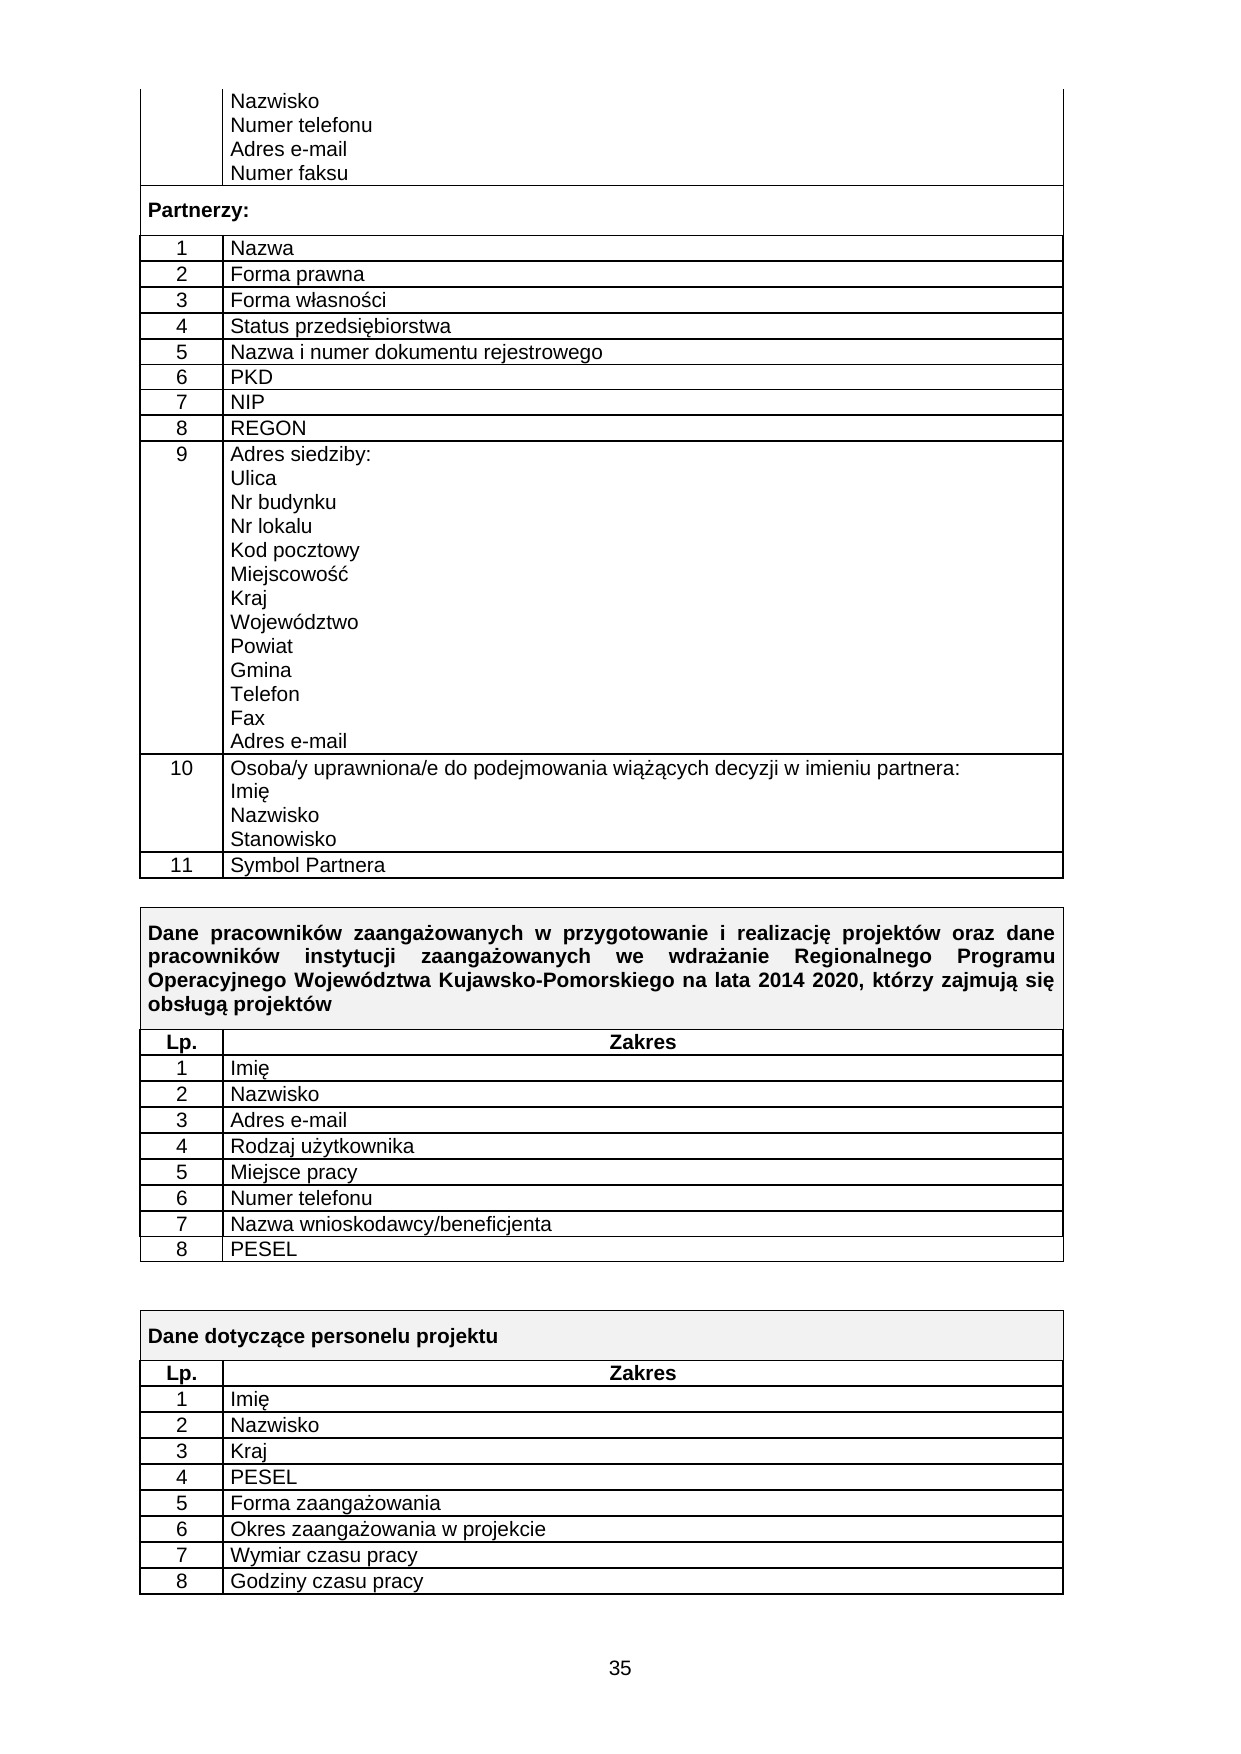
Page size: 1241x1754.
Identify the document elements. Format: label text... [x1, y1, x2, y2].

table_cell 9 [141, 442, 222, 753]
table_cell Zakres [224, 1030, 1062, 1054]
table_cell Imię [224, 1056, 1062, 1080]
table_cell Status przedsiębiorstwa [224, 314, 1062, 338]
table_cell Imię [224, 1387, 1062, 1411]
table_cell Symbol Partnera [224, 853, 1062, 877]
table_cell Adres e-mail [223, 137, 1063, 161]
table_cell 8 [141, 1237, 222, 1261]
table_cell Adres siedziby: Ulica Nr budynku Nr lokalu Kod pocztowy Miejscowość Kraj Województwo Powiat Gmina Telefon Fax Adres e-mail [224, 442, 1062, 753]
table_cell Numer telefonu [224, 1186, 1062, 1210]
table_cell 7 [141, 1212, 222, 1236]
table_cell 3 [141, 1439, 222, 1463]
table_cell 8 [141, 1569, 222, 1593]
table_cell 3 [141, 1108, 222, 1132]
table_cell 5 [141, 340, 222, 364]
table_cell Kraj [224, 1439, 1062, 1463]
table_header Dane dotyczące personelu projektu [141, 1311, 1063, 1360]
table_cell Nazwa wnioskodawcy/beneficjenta [224, 1212, 1062, 1236]
table_cell 11 [141, 853, 222, 877]
table_cell 7 [141, 1543, 222, 1567]
table_cell 6 [141, 1186, 222, 1210]
table_cell Nazwisko [224, 1082, 1062, 1106]
table_cell Numer telefonu [223, 113, 1063, 137]
table_cell 6 [141, 1517, 222, 1541]
table_cell 5 [141, 1160, 222, 1184]
table_cell Lp. [141, 1030, 222, 1054]
table_cell Wymiar czasu pracy [224, 1543, 1062, 1567]
table_cell 2 [141, 262, 222, 286]
table_cell 3 [141, 288, 222, 312]
table_cell Okres zaangażowania w projekcie [224, 1517, 1062, 1541]
table_cell 2 [141, 1413, 222, 1437]
table_header Dane pracowników zaangażowanych w przygotowanie i realizację projektów oraz dane pracowników instytucji zaangażowanych we wdrażanie Regionalnego Programu Operacyjnego Województwa Kujawsko-Pomorskiego na lata 2014 2020, którzy zajmują się obsługą projektów [141, 908, 1063, 1029]
table_cell Nazwisko [223, 89, 1063, 113]
table_cell Forma zaangażowania [224, 1491, 1062, 1515]
table_cell PKD [224, 365, 1062, 389]
table_cell 10 [141, 755, 222, 851]
table_cell Adres e-mail [224, 1108, 1062, 1132]
table_cell REGON [224, 416, 1062, 440]
table_cell 5 [141, 1491, 222, 1515]
table_cell Zakres [224, 1361, 1062, 1385]
table_cell 1 [141, 1056, 222, 1080]
table_cell 4 [141, 1465, 222, 1489]
table_cell Partnerzy: [141, 186, 1063, 234]
table_cell 1 [141, 1387, 222, 1411]
table_cell PESEL [223, 1237, 1063, 1261]
table_cell NIP [224, 390, 1062, 414]
table_cell Nazwisko [224, 1413, 1062, 1437]
table_cell Rodzaj użytkownika [224, 1134, 1062, 1158]
table_cell 4 [141, 314, 222, 338]
table_cell Lp. [141, 1361, 222, 1385]
table_cell Nazwa i numer dokumentu rejestrowego [224, 340, 1062, 364]
table_cell 4 [141, 1134, 222, 1158]
table_cell 1 [141, 236, 222, 259]
table_cell Numer faksu [223, 161, 1063, 184]
table_cell Nazwa [224, 236, 1062, 259]
table_cell Forma własności [224, 288, 1062, 312]
table_cell Forma prawna [224, 262, 1062, 286]
table_cell Miejsce pracy [224, 1160, 1062, 1184]
table_cell PESEL [224, 1465, 1062, 1489]
table_cell Osoba/y uprawniona/e do podejmowania wiążących decyzji w imieniu partnera: Imię Nazwisko Stanowisko [224, 755, 1062, 851]
table_cell Godziny czasu pracy [224, 1569, 1062, 1593]
table_cell 6 [141, 365, 222, 389]
table_cell 2 [141, 1082, 222, 1106]
table_cell 8 [141, 416, 222, 440]
table_cell 7 [141, 390, 222, 414]
